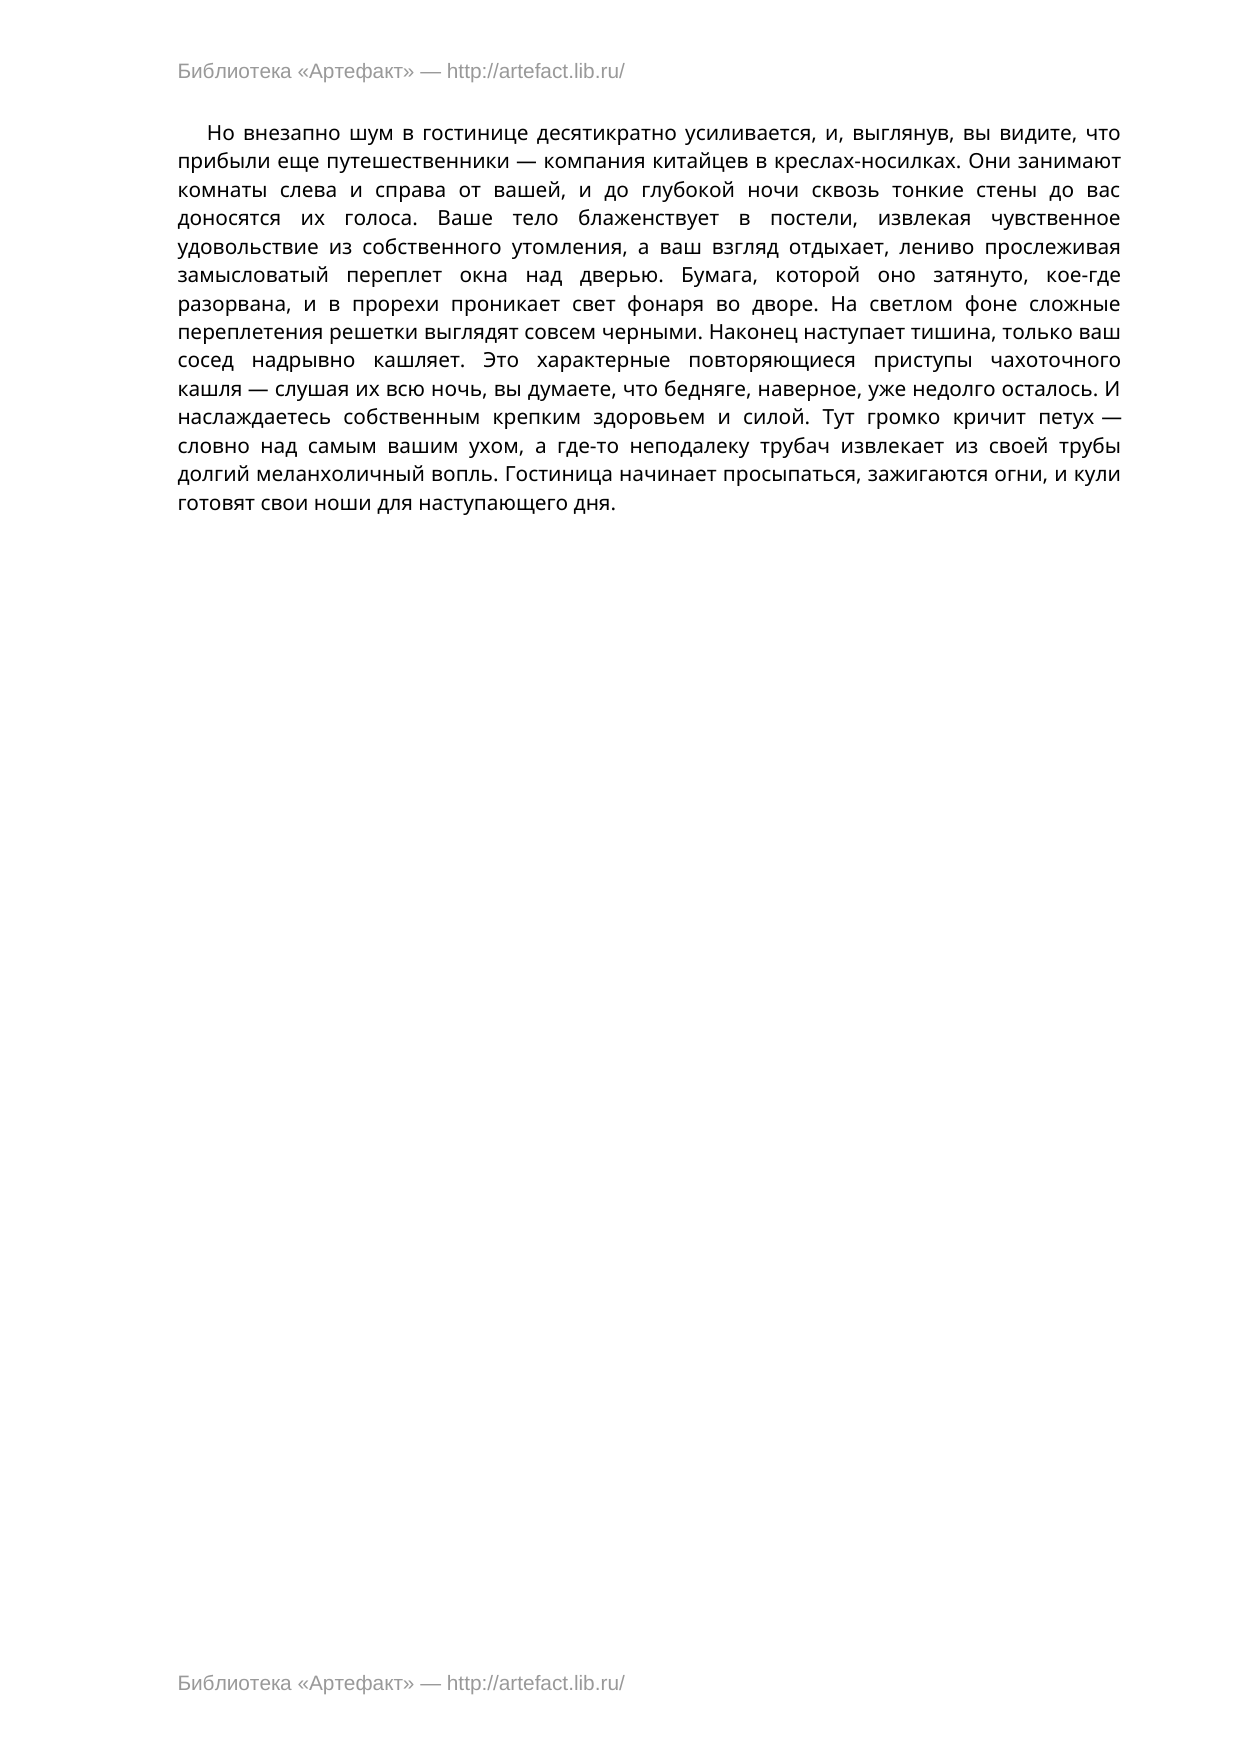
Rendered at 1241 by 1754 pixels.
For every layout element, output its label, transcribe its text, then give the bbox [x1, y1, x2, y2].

text Но внезапно шум в гостинице десятикратно усиливается, и, выглянув, вы видите, что прибыли еще путешественники — компания китайцев в креслах-носилках. Они занимают комнаты слева и справа от вашей, и до глубокой ночи сквозь тонкие стены до вас доносятся их голоса. Ваше тело блаженствует в постели, извлекая чувственное удовольствие из собственного утомления, а ваш взгляд отдыхает, лениво прослеживая замысловатый переплет окна над дверью. Бумага, которой оно затянуто, кое-где разорвана, и в прорехи проникает свет фонаря во дворе. На светлом фоне сложные переплетения решетки выглядят совсем черными. Наконец наступает тишина, только ваш сосед надрывно кашляет. Это характерные повторяющиеся приступы чахоточного кашля — слушая их всю ночь, вы думаете, что бедняге, наверное, уже недолго осталось. И наслаждаетесь собственным крепким здоровьем и силой. Тут громко кричит петух — словно над самым вашим ухом, а где-то неподалеку трубач извлекает из своей трубы долгий меланхоличный вопль. Гостиница начинает просыпаться, зажигаются огни, и кули готовят свои ноши для наступающего дня. [177, 118, 1122, 516]
